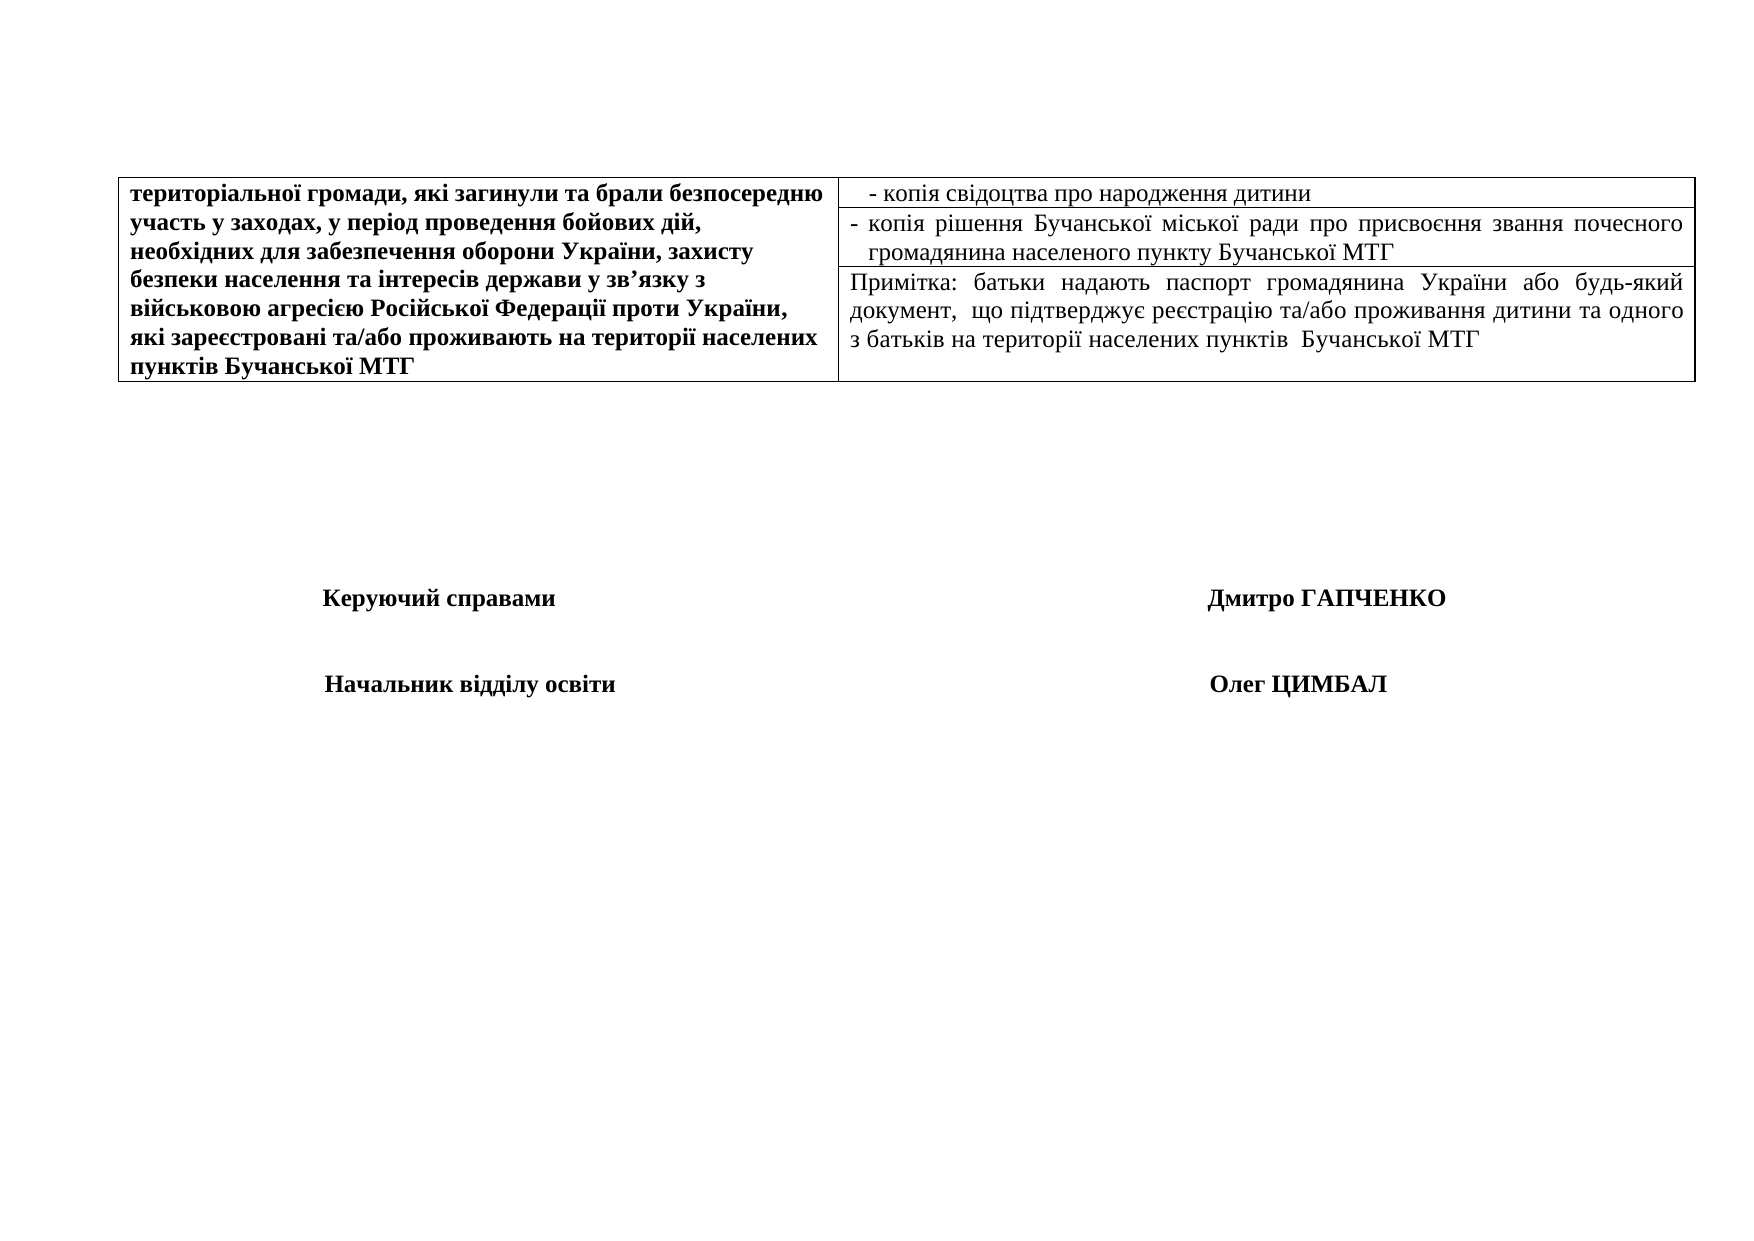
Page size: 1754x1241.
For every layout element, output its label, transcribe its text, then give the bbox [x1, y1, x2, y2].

table_cell - копія свідоцтва про народження дитини [839, 178, 1694, 207]
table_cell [119, 178, 838, 381]
table_cell копія рішення Бучанської міської ради про присвоєння звання почесного громадянина населеного пункту Бучанської МТГ [839, 208, 1694, 266]
text Керуючий справами Дмитро ГАПЧЕНКО [118, 583, 1651, 612]
text Начальник відділу освіти Олег ЦИМБАЛ [118, 669, 1651, 698]
